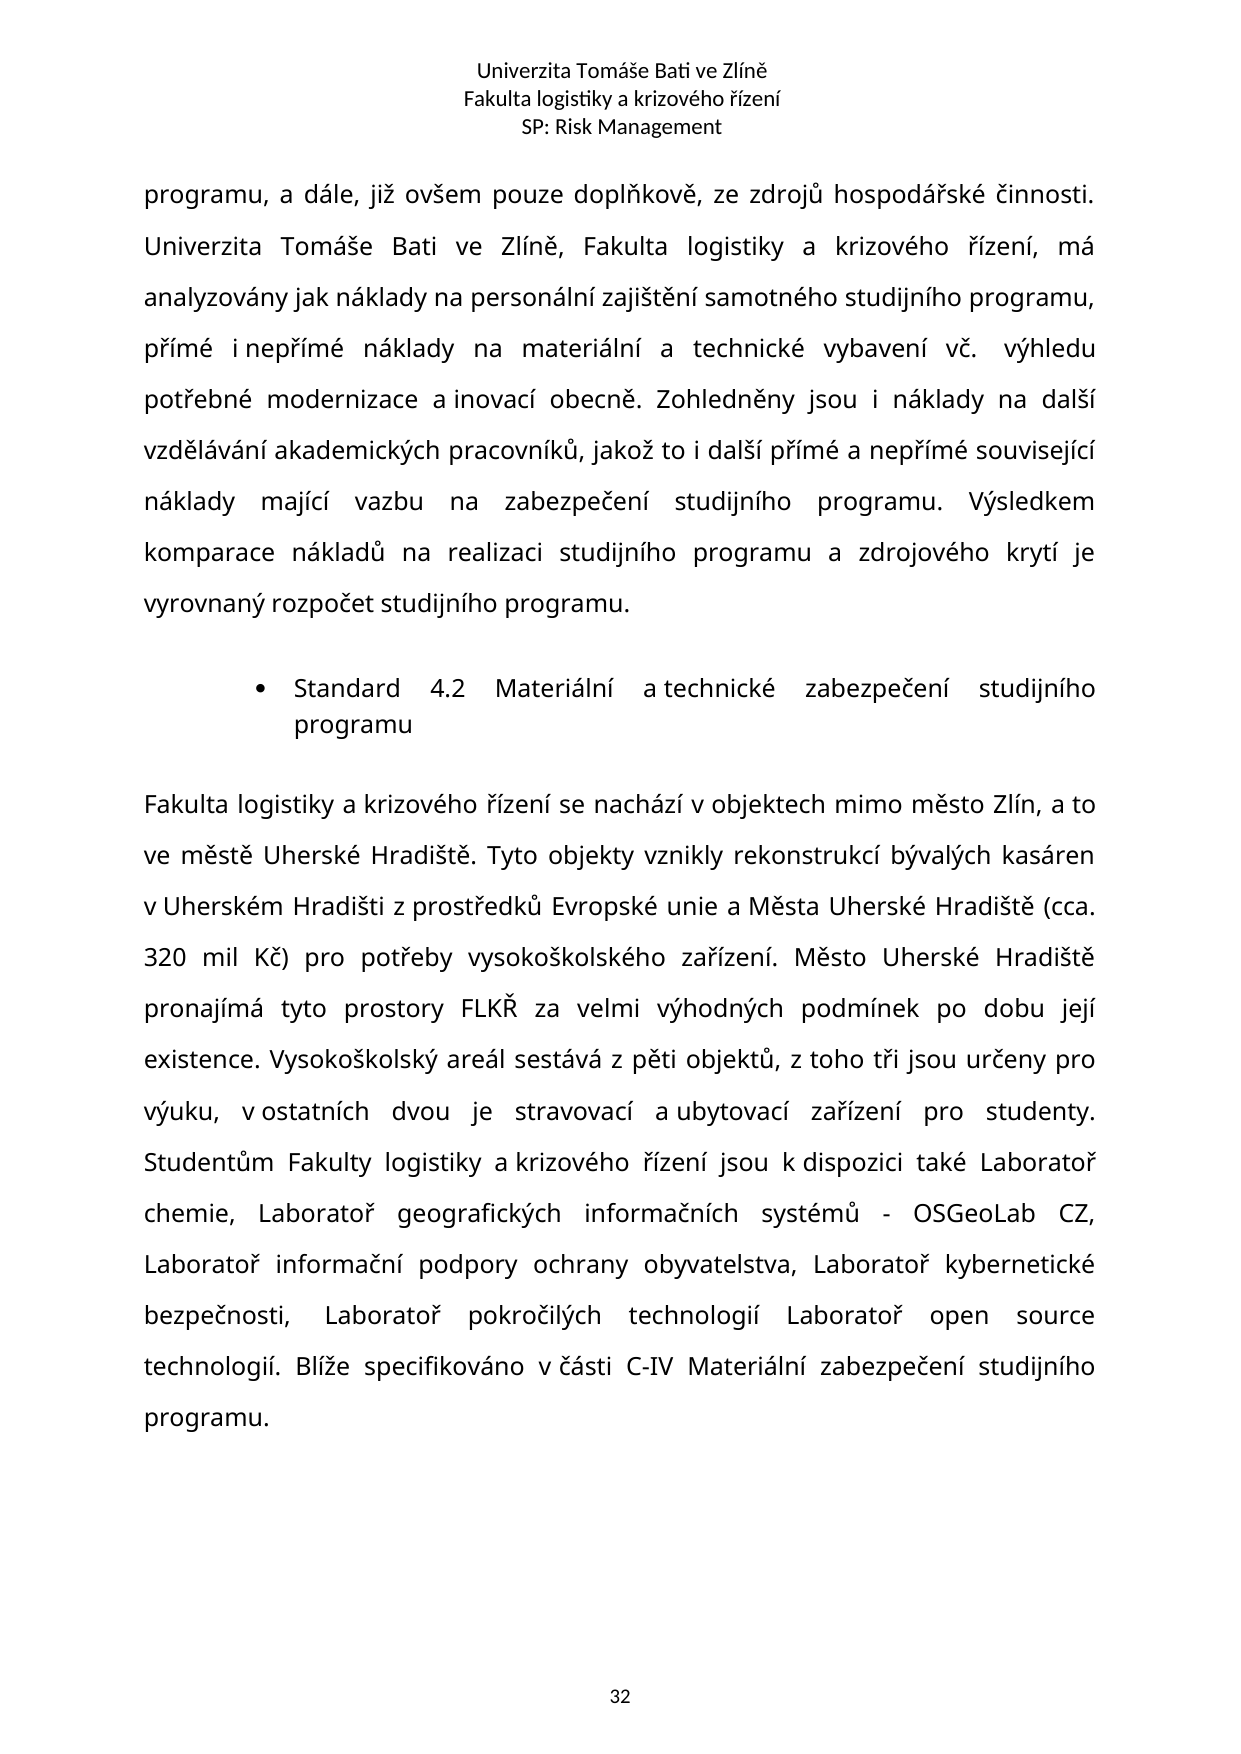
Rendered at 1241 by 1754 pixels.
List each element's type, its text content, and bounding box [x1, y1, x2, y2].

subtitle Standard 4.2 Materiální a technické zabezpečení studijního programu [256, 670, 1096, 741]
text Fakulta logistiky a krizového řízení se nachází v objektech mimo město Zlín, a to ve městě Uherské Hradiště. Tyto objekty vznikly rekonstrukcí bývalých kasáren v Uherském Hradišti z prostředků Evropské unie a Města Uherské Hradiště (cca. 320 mil Kč) pro potřeby vysokoškolského zařízení. Město Uherské Hradiště pronajímá tyto prostory FLKŘ za velmi výhodných podmínek po dobu její existence. Vysokoškolský areál sestává z pěti objektů, z toho tři jsou určeny pro výuku, v ostatních dvou je stravovací a ubytovací zařízení pro studenty. Studentům Fakulty logistiky a krizového řízení jsou k dispozici také Laboratoř chemie, Laboratoř geografických informačních systémů - OSGeoLab CZ, Laboratoř informační podpory ochrany obyvatelstva, Laboratoř kybernetické bezpečnosti, Laboratoř pokročilých technologií Laboratoř open source technologií. Blíže specifikováno v části C-IV Materiální zabezpečení studijního programu. [143, 787, 1096, 1433]
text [143, 177, 1096, 619]
